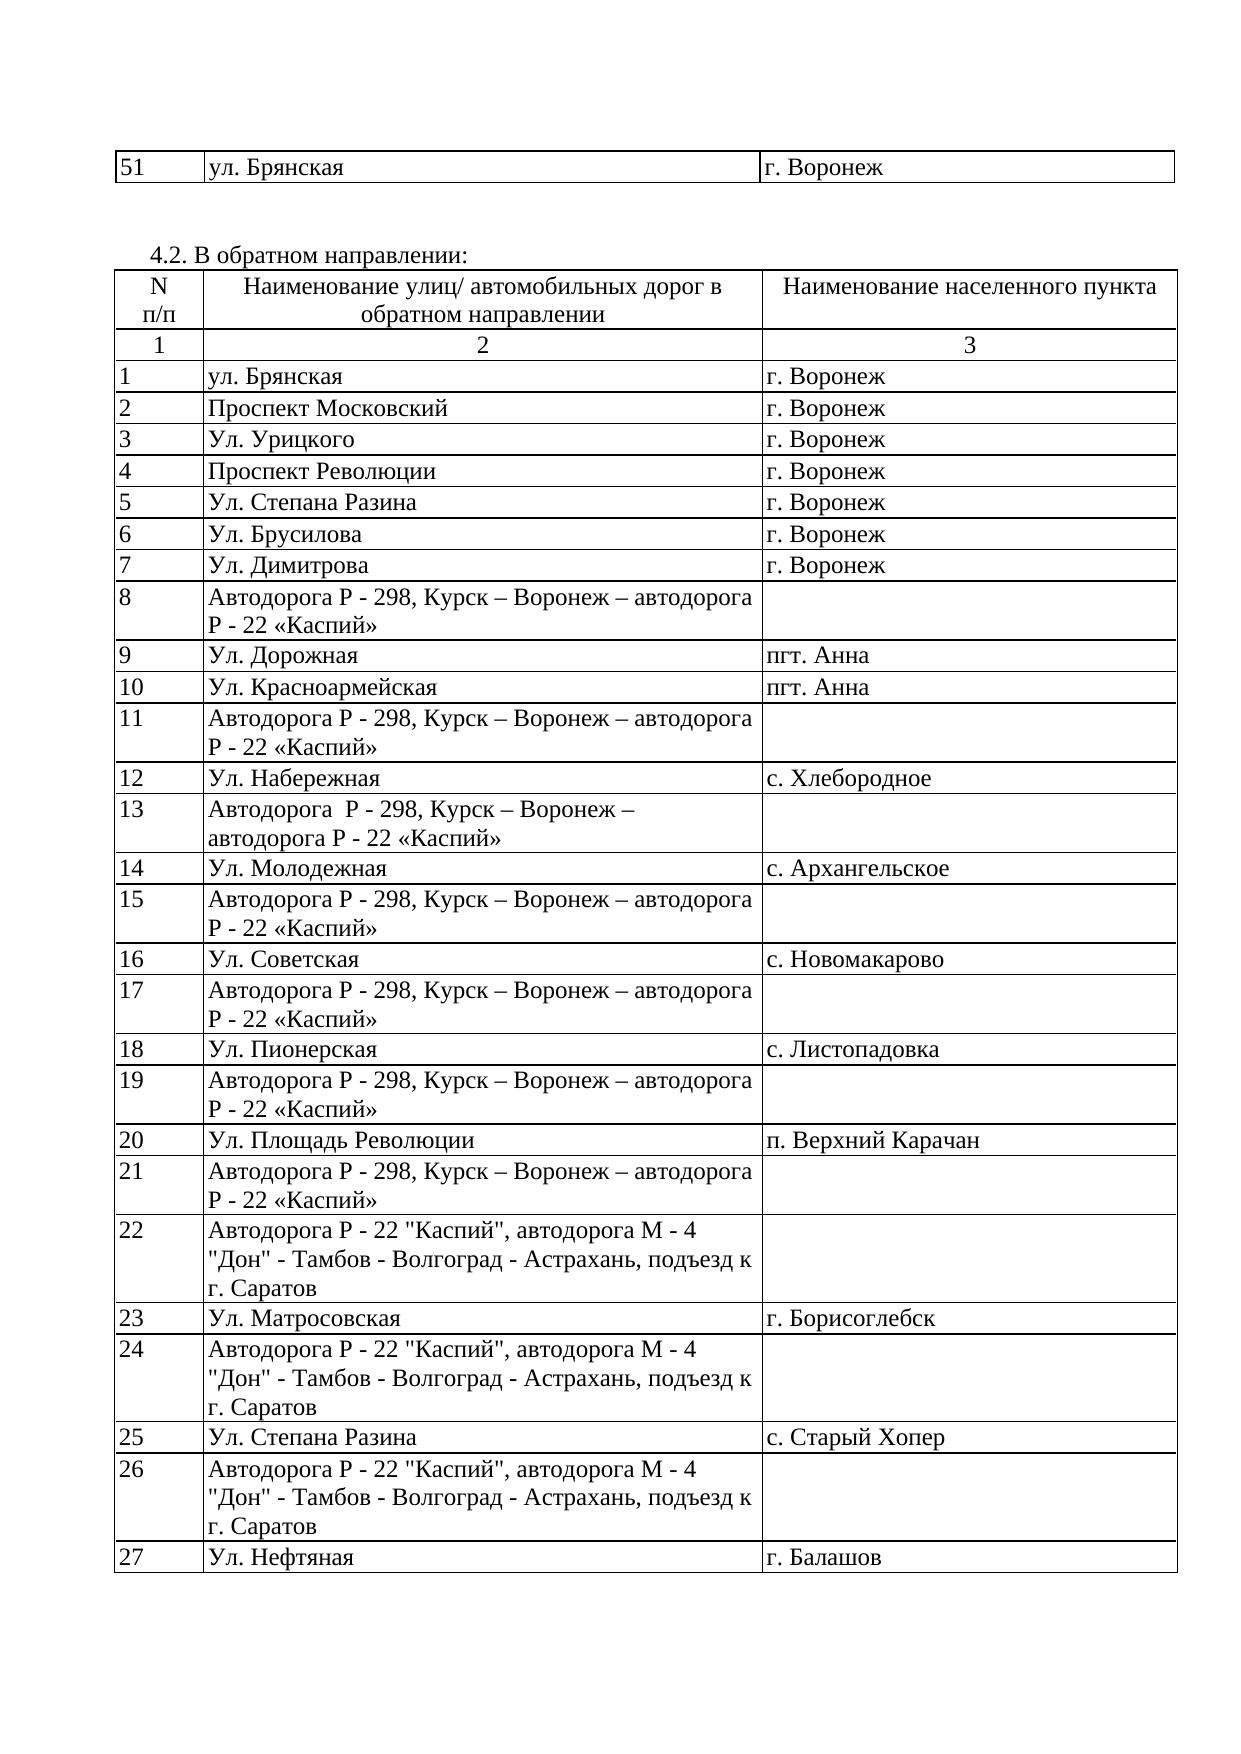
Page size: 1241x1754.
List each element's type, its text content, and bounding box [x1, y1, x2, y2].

table_cell [763, 580, 1177, 639]
table_cell Ул. Димитрова [204, 550, 762, 580]
table_cell [763, 1452, 1177, 1540]
table_cell 1 [115, 329, 203, 360]
table_cell Ул. Матросовская [204, 1303, 762, 1333]
table_cell г. Воронеж [763, 517, 1177, 548]
table_cell 9 [115, 640, 203, 671]
table_cell с. Новомакарово [763, 942, 1177, 973]
table_cell Ул. Нефтяная [204, 1542, 762, 1571]
table_cell 1 [115, 361, 203, 391]
table_cell [763, 1155, 1177, 1214]
table_header Наименование населенного пункта [763, 271, 1177, 328]
table_cell 4 [115, 455, 203, 486]
table_cell г. Воронеж [763, 360, 1177, 391]
table_cell Ул. Степана Разина [204, 1422, 762, 1452]
table_cell [763, 793, 1177, 852]
table_cell 21 [115, 1156, 203, 1214]
table_cell Автодорога Р - 22 "Каспий", автодорога М - 4 "Дон" - Тамбов - Волгоград - Астрахань, подъезд к г. Саратов [204, 1454, 762, 1540]
table_cell 11 [115, 703, 203, 761]
table_cell 20 [115, 1124, 203, 1154]
table_cell г. Воронеж [763, 486, 1177, 517]
table_cell 2 [115, 392, 203, 423]
table_cell 3 [115, 424, 203, 454]
table_cell Автодорога Р - 22 "Каспий", автодорога М - 4 "Дон" - Тамбов - Волгоград - Астрахань, подъезд к г. Саратов [204, 1215, 762, 1301]
table_cell 10 [115, 672, 203, 702]
table_cell с. Листопадовка [763, 1033, 1177, 1064]
table_cell 13 [115, 794, 203, 852]
table_cell [763, 883, 1177, 942]
table_cell п. Верхний Карачан [763, 1123, 1177, 1154]
table_cell Автодорога Р - 298, Курск – Воронеж – автодорога Р - 22 «Каспий» [204, 1156, 762, 1214]
table_cell 51 [117, 152, 204, 181]
table_cell [763, 1214, 1177, 1301]
table_cell 15 [115, 884, 203, 942]
table_cell г. Воронеж [763, 423, 1177, 454]
table_cell Проспект Московский [204, 393, 762, 423]
table_cell 6 [115, 518, 203, 548]
table_cell Ул. Пионерская [204, 1034, 762, 1064]
table_cell [763, 1333, 1177, 1421]
table_cell [763, 1064, 1177, 1123]
table_cell 16 [115, 943, 203, 973]
table_cell 8 [115, 581, 203, 639]
table_cell пгт. Анна [763, 671, 1177, 702]
table_cell [763, 702, 1177, 761]
table_cell Ул. Урицкого [204, 424, 762, 454]
table_cell г. Воронеж [763, 549, 1177, 580]
table_cell Автодорога Р - 298, Курск – Воронеж – автодорога Р - 22 «Каспий» [204, 704, 762, 761]
table_cell г. Воронеж [761, 152, 1174, 181]
table_cell 7 [115, 550, 203, 580]
table_header Наименование улиц/ автомобильных дорог в обратном направлении [204, 271, 762, 328]
table_cell 2 [204, 330, 762, 360]
table_cell 23 [115, 1303, 203, 1333]
table_cell 22 [115, 1215, 203, 1301]
table_cell с. Хлебородное [763, 761, 1177, 792]
table_cell 3 [763, 328, 1177, 360]
table_cell ул. Брянская [205, 152, 759, 181]
table_cell Ул. Красноармейская [204, 672, 762, 702]
table_cell г. Воронеж [763, 391, 1177, 423]
table_cell 12 [115, 762, 203, 792]
table_cell с. Архангельское [763, 852, 1177, 883]
table_cell Автодорога Р - 298, Курск – Воронеж – автодорога Р - 22 «Каспий» [204, 1066, 762, 1123]
table_cell Ул. Дорожная [204, 641, 762, 671]
text 4.2. В обратном направлении: [150, 241, 1090, 269]
table_cell Проспект Революции [204, 456, 762, 486]
table_cell 26 [115, 1453, 203, 1540]
table_cell 18 [115, 1034, 203, 1064]
table_cell г. Воронеж [763, 454, 1177, 486]
table_cell 17 [115, 975, 203, 1033]
table_cell Автодорога Р - 298, Курск – Воронеж – автодорога Р - 22 «Каспий» [204, 582, 762, 639]
table_cell г. Балашов [763, 1540, 1177, 1571]
table_cell 24 [115, 1334, 203, 1421]
table_cell Ул. Советская [204, 944, 762, 973]
table_cell [763, 974, 1177, 1033]
table_cell Автодорога Р - 298, Курск – Воронеж – автодорога Р - 22 «Каспий» [204, 794, 762, 852]
table_cell 27 [115, 1541, 203, 1571]
table_cell Автодорога Р - 298, Курск – Воронеж – автодорога Р - 22 «Каспий» [204, 975, 762, 1033]
table_cell Ул. Набережная [204, 763, 762, 792]
table_cell с. Старый Хопер [763, 1421, 1177, 1452]
table_cell 25 [115, 1422, 203, 1452]
table_cell Автодорога Р - 298, Курск – Воронеж – автодорога Р - 22 «Каспий» [204, 885, 762, 942]
table_cell Ул. Степана Разина [204, 487, 762, 517]
table_cell Ул. Молодежная [204, 853, 762, 883]
table_header N п/п [115, 271, 203, 328]
table_cell Ул. Брусилова [204, 519, 762, 548]
table_cell Ул. Площадь Революции [204, 1125, 762, 1154]
table_cell 5 [115, 487, 203, 517]
table_cell г. Борисоглебск [763, 1301, 1177, 1333]
table_cell 14 [115, 853, 203, 883]
table_cell ул. Брянская [204, 361, 762, 391]
table_cell пгт. Анна [763, 639, 1177, 671]
table_cell Автодорога Р - 22 "Каспий", автодорога М - 4 "Дон" - Тамбов - Волгоград - Астрахань, подъезд к г. Саратов [204, 1335, 762, 1421]
table_cell 19 [115, 1065, 203, 1123]
